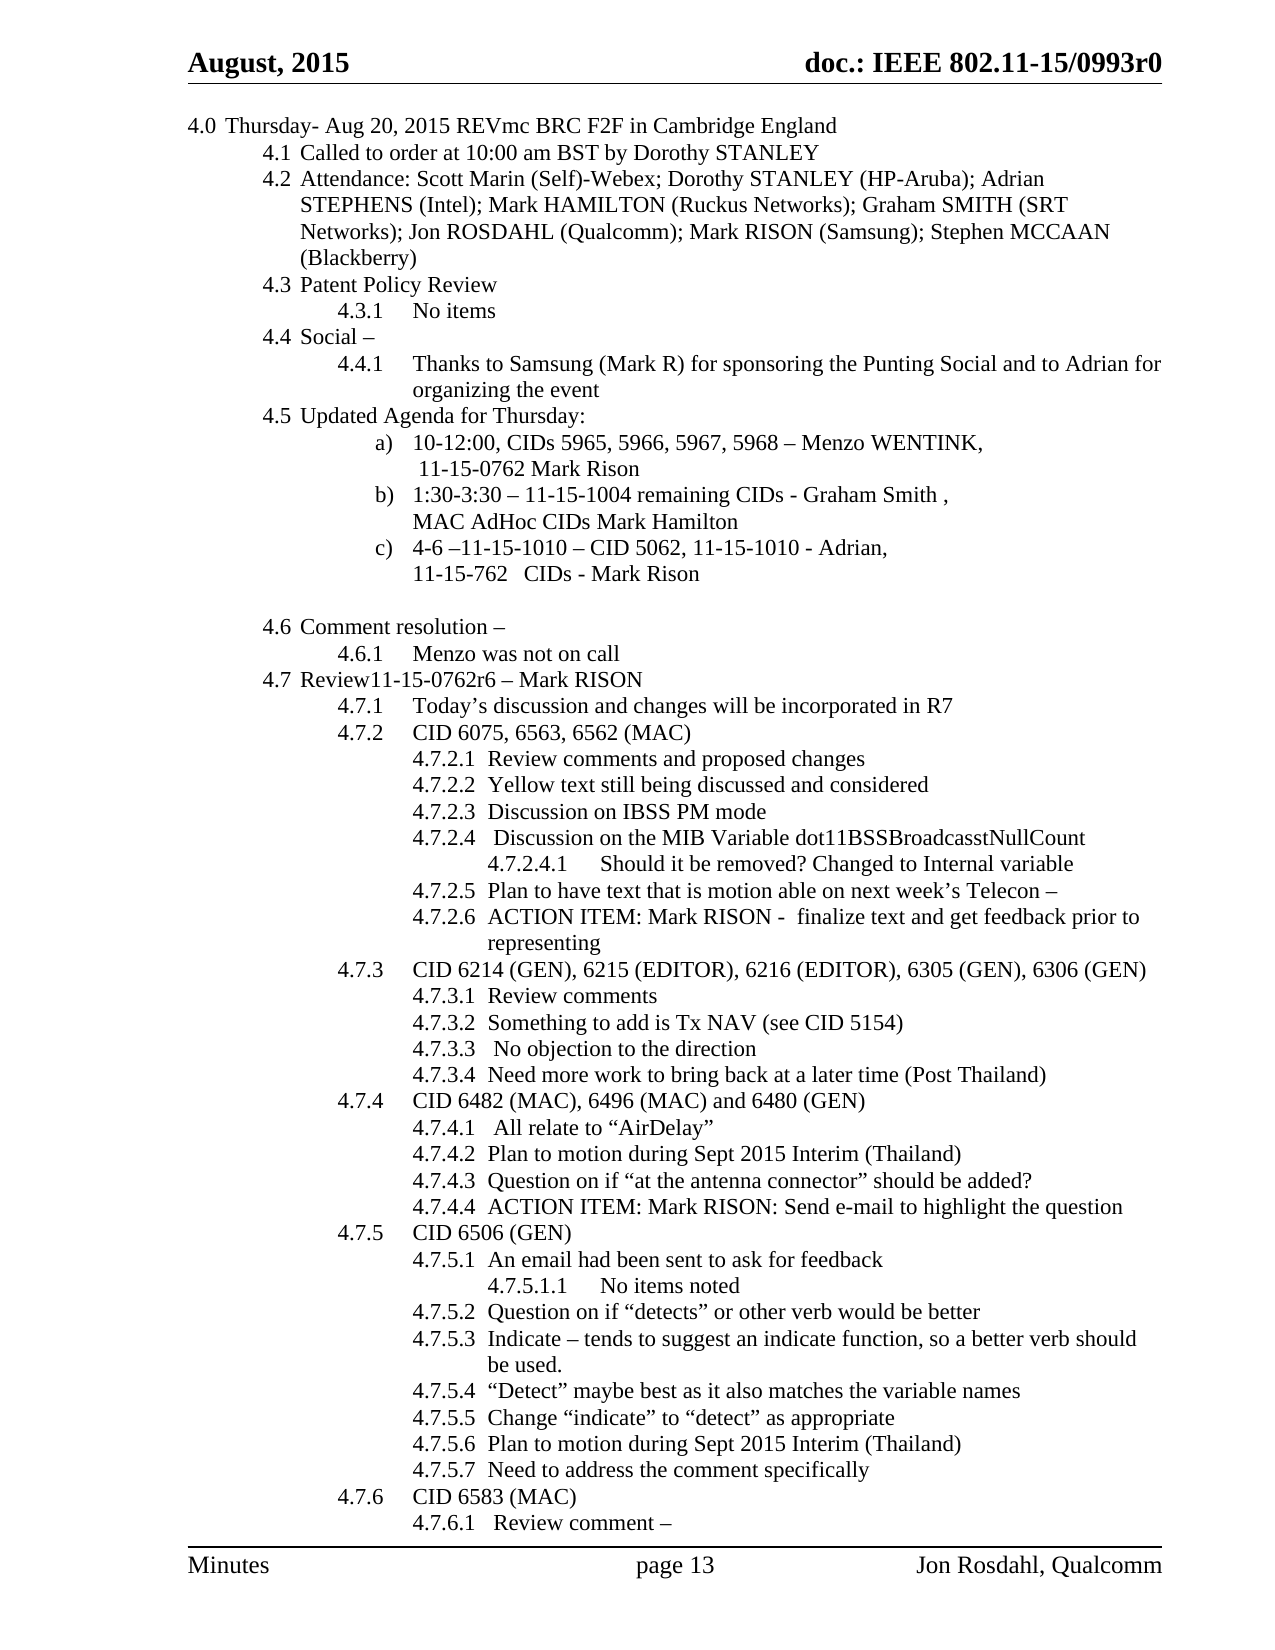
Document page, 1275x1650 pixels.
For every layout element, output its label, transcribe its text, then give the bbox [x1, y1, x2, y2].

list Called to order at 10:00 am BST by Dorothy STANLEY [262, 139, 1162, 165]
list Review comments and proposed changes [412, 745, 1162, 771]
list ACTION ITEM: Mark RISON - finalize text and get feedback prior to representing [412, 903, 1162, 956]
list Indicate – tends to suggest an indicate function, so a better verb should be used. [412, 1325, 1162, 1377]
list 11-15-0762 Mark Rison [412, 455, 1162, 481]
list CID 6214 (GEN), 6215 (EDITOR), 6216 (EDITOR), 6305 (GEN), 6306 (GEN) [337, 956, 1162, 982]
list Updated Agenda for Thursday: [262, 402, 1162, 429]
list Thursday- Aug 20, 2015 REVmc BRC F2F in Cambridge England [187, 112, 1162, 139]
list Menzo was not on call [337, 639, 1162, 666]
list Yellow text still being discussed and considered [412, 771, 1162, 798]
list No items [337, 297, 1162, 323]
list Review comments [412, 982, 1162, 1008]
list Attendance: Scott Marin (Self)-Webex; Dorothy STANLEY (HP-Aruba); Adrian STEPHENS (Intel); Mark HAMILTON (Ruckus Networks); Graham SMITH (SRT Networks); Jon ROSDAHL (Qualcomm); Mark RISON (Samsung); Stephen MCCAAN (Blackberry) [262, 165, 1162, 271]
list Today’s discussion and changes will be incorporated in R7 [337, 692, 1162, 719]
list No objection to the direction [412, 1035, 1162, 1061]
list Something to add is Tx NAV (see CID 5154) [412, 1008, 1162, 1035]
list Review11-15-0762r6 – Mark RISON [262, 666, 1162, 692]
list CIDs - Mark Rison [412, 561, 1162, 587]
list CID 6506 (GEN) [337, 1219, 1162, 1246]
list Need to address the comment specifically [412, 1457, 1162, 1483]
list Change “indicate” to “detect” as appropriate [412, 1404, 1162, 1430]
list 1:30-3:30 – 11-15-1004 remaining CIDs - Graham Smith , [375, 481, 1162, 508]
list Question on if “at the antenna connector” should be added? [412, 1167, 1162, 1193]
list Plan to have text that is motion able on next week’s Telecon – [412, 877, 1162, 903]
list An email had been sent to ask for feedback [412, 1246, 1162, 1272]
list Question on if “detects” or other verb would be better [412, 1298, 1162, 1325]
list CID 6583 (MAC) [337, 1483, 1162, 1509]
list Thanks to Samsung (Mark R) for sponsoring the Punting Social and to Adrian for organizing the event [337, 350, 1162, 402]
list Plan to motion during Sept 2015 Interim (Thailand) [412, 1430, 1162, 1457]
list MAC AdHoc CIDs Mark Hamilton [412, 508, 1162, 534]
list Need more work to bring back at a later time (Post Thailand) [412, 1061, 1162, 1088]
list Social – [262, 323, 1162, 350]
list Plan to motion during Sept 2015 Interim (Thailand) [412, 1140, 1162, 1167]
list Patent Policy Review [262, 271, 1162, 297]
list 10-12:00, CIDs 5965, 5966, 5967, 5968 – Menzo WENTINK, [375, 429, 1162, 455]
list Comment resolution – [262, 613, 1162, 639]
list 4-6 –11-15-1010 – CID 5062, 11-15-1010 - Adrian, [375, 534, 1162, 561]
list “Detect” maybe best as it also matches the variable names [412, 1377, 1162, 1404]
list Should it be removed? Changed to Internal variable [487, 850, 1162, 877]
list CID 6482 (MAC), 6496 (MAC) and 6480 (GEN) [337, 1088, 1162, 1114]
list Discussion on IBSS PM mode [412, 798, 1162, 824]
list Review comment – [412, 1509, 1162, 1536]
list ACTION ITEM: Mark RISON: Send e-mail to highlight the question [412, 1193, 1162, 1219]
list No items noted [487, 1272, 1162, 1298]
list CID 6075, 6563, 6562 (MAC) [337, 719, 1162, 745]
list Discussion on the MIB Variable dot11BSSBroadcasstNullCount [412, 824, 1162, 850]
list All relate to “AirDelay” [412, 1114, 1162, 1140]
